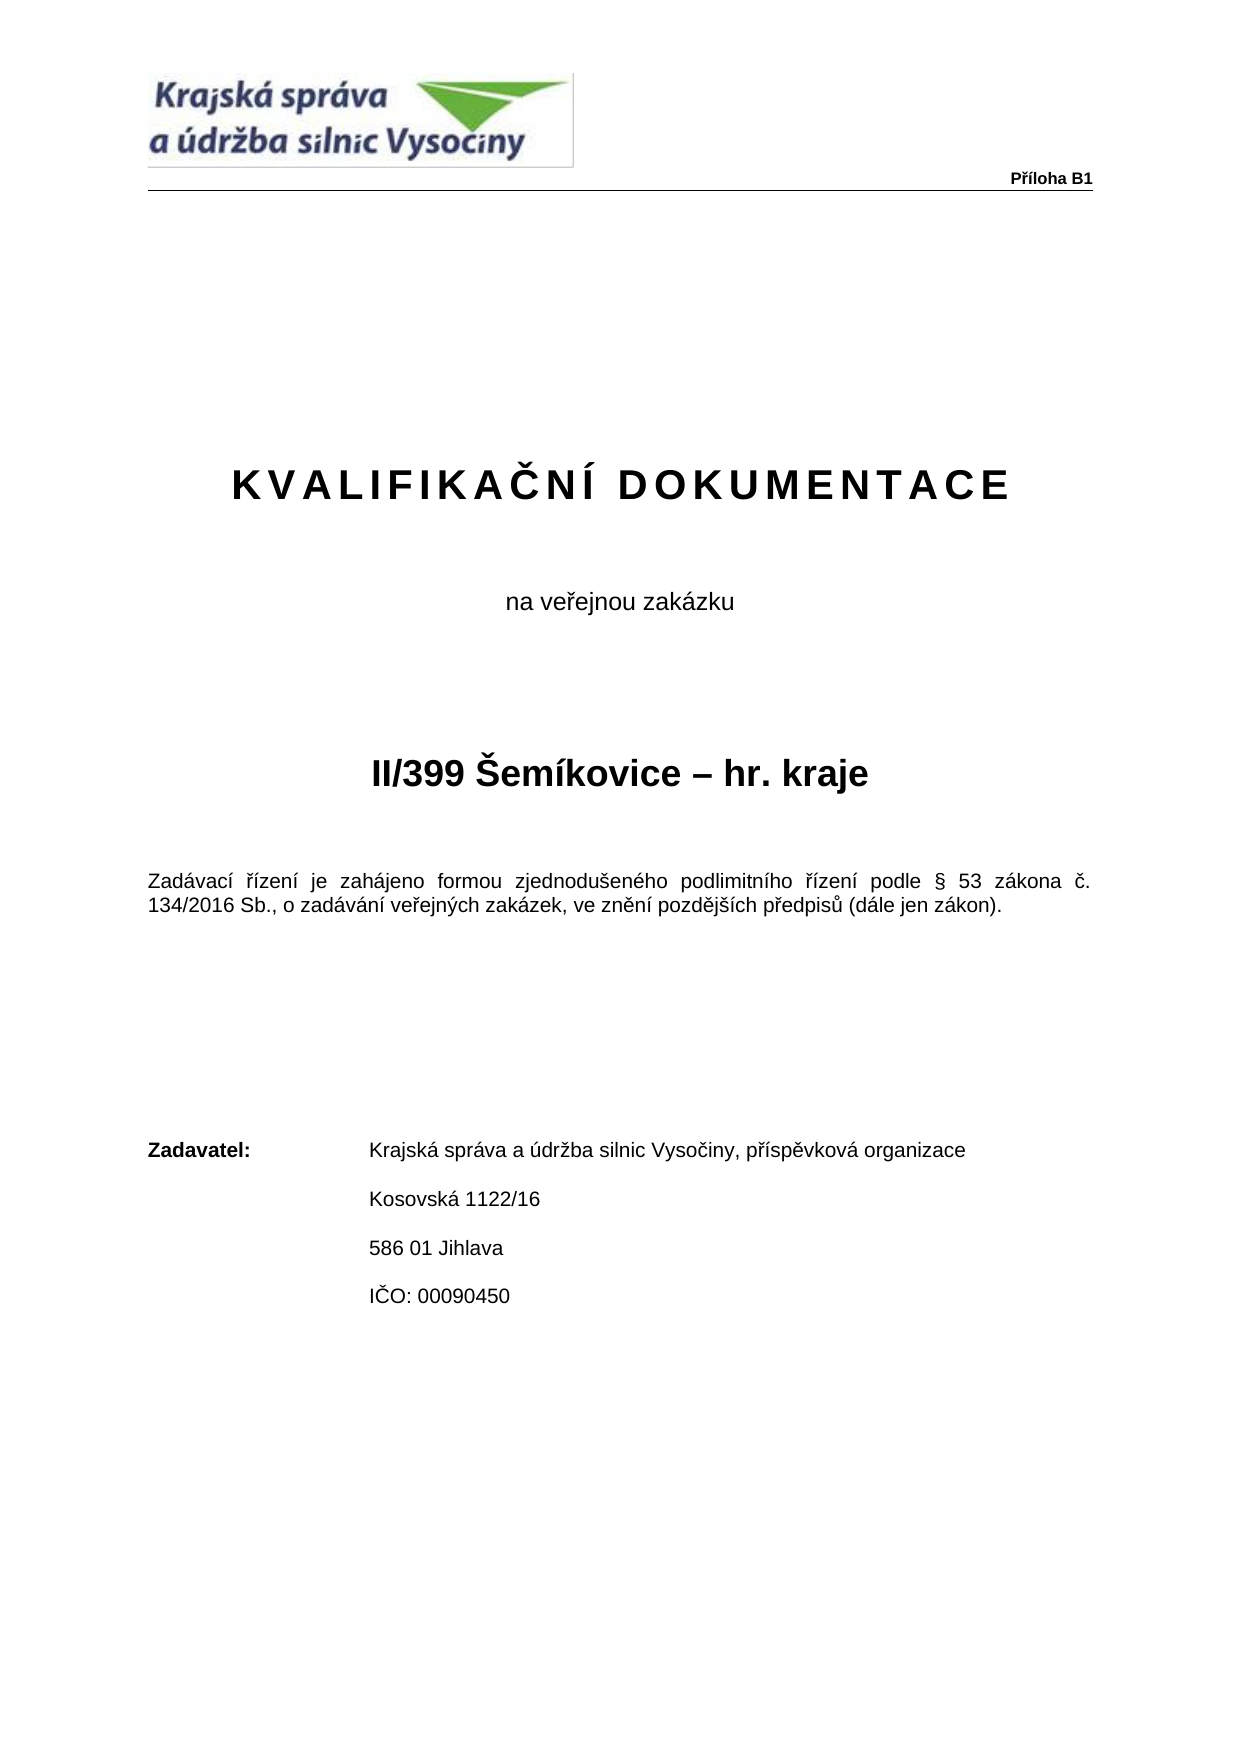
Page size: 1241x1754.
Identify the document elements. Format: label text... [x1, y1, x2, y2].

text KVALIFIKAČNÍ DOKUMENTACE [148, 460, 1093, 508]
picture [147, 73, 574, 169]
text 586 01 Jihlava [148, 1235, 1093, 1259]
text na veřejnou zakázku [148, 587, 1093, 616]
text Zadávací řízení je zahájeno formou zjednodušeného podlimitního řízení podle § 53 zákona č. 134/2016 Sb., o zadávání veřejných zakázek, ve znění pozdějších předpisů (dále jen zákon). [148, 869, 1093, 917]
text Kosovská 1122/16 [148, 1186, 1093, 1210]
text II/399 Šemíkovice – hr. kraje [148, 752, 1093, 795]
text IČO: 00090450 [295, 1284, 1093, 1308]
text Zadavatel: Krajská správa a údržba silnic Vysočiny, příspěvková organizace [148, 1137, 1093, 1161]
